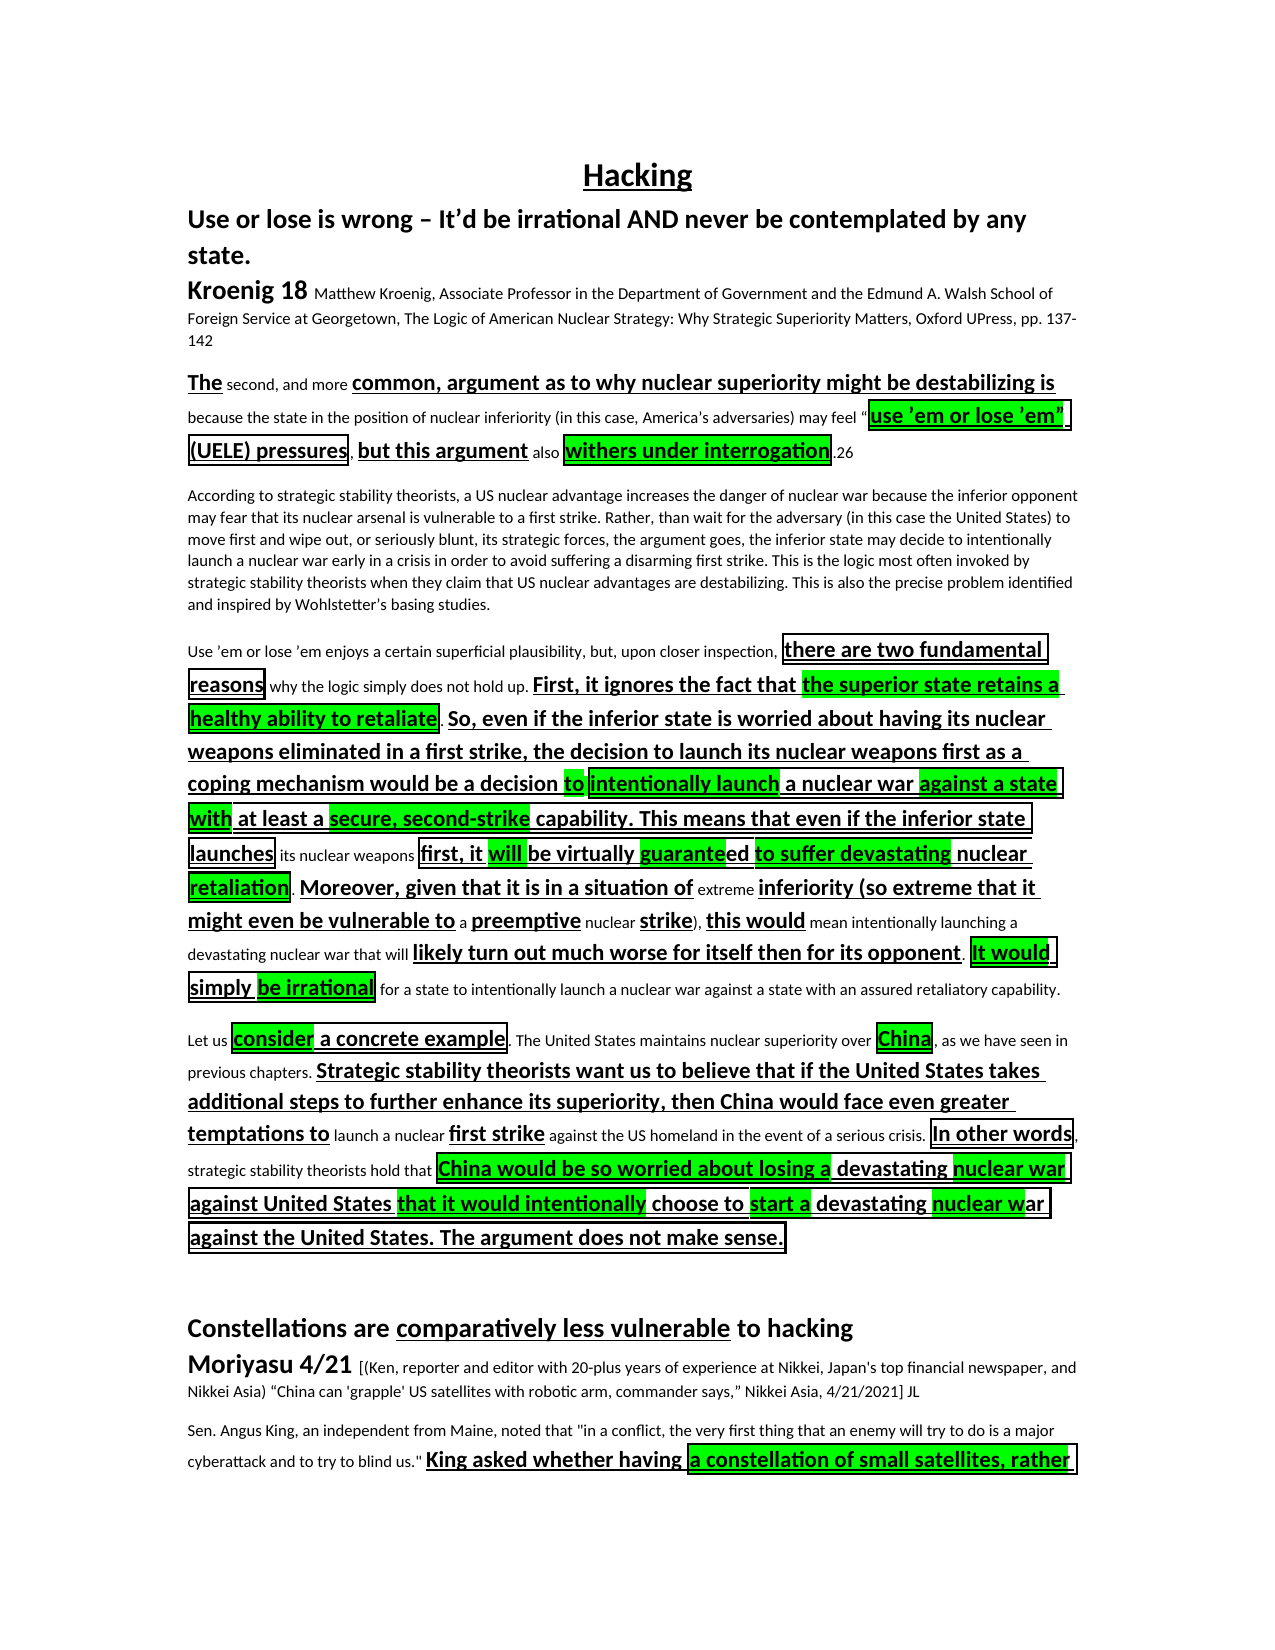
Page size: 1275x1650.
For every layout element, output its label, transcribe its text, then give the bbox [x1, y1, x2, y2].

text Let us consider a concrete example. The United States maintains nuclear superiority over China, as we have seen in previous chapters. Strategic stability theorists want us to believe that if the United States takes additional steps to further enhance its superiority, then China would face even greater temptations to launch a nuclear first strike against the US homeland in the event of a serious crisis. In other words, strategic stability theorists hold that China would be so worried about losing a devastating nuclear war against United States that it would intentionally choose to start a devastating nuclear war against the United States. The argument does not make sense. [187, 1022, 1087, 1254]
text According to strategic stability theorists, a US nuclear advantage increases the danger of nuclear war because the inferior opponent may fear that its nuclear arsenal is vulnerable to a first strike. Rather, than wait for the adversary (in this case the United States) to move first and wipe out, or seriously blunt, its strategic forces, the argument goes, the inferior state may decide to intentionally launch a nuclear war early in a crisis in order to avoid suffering a disarming first strike. This is the logic most often invoked by strategic stability theorists when they claim that US nuclear advantages are destabilizing. This is also the precise problem identified and inspired by Wohlstetter’s basing studies. [187, 485, 1087, 615]
subtitle Use or lose is wrong – It’d be irrational AND never be contemplated by any state. [187, 202, 1087, 271]
text Use ’em or lose ’em enjoys a certain superficial plausibility, but, upon closer inspection, there are two fundamental reasons why the logic simply does not hold up. First, it ignores the fact that the superior state retains a healthy ability to retaliate. So, even if the inferior state is worried about having its nuclear weapons eliminated in a first strike, the decision to launch its nuclear weapons first as a coping mechanism would be a decision to intentionally launch a nuclear war against a state with at least a secure, second-strike capability. This means that even if the inferior state launches its nuclear weapons first, it will be virtually guaranteed to suffer devastating nuclear retaliation. Moreover, given that it is in a situation of extreme inferiority (so extreme that it might even be vulnerable to a preemptive nuclear strike), this would mean intentionally launching a devastating nuclear war that will likely turn out much worse for itself then for its opponent. It would simply be irrational for a state to intentionally launch a nuclear war against a state with an assured retaliatory capability. [187, 633, 1087, 1003]
subtitle Hacking [187, 154, 1087, 195]
subtitle Constellations are comparatively less vulnerable to hacking [187, 1311, 1087, 1344]
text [187, 1420, 1087, 1475]
text Moriyasu 4/21 [(Ken, reporter and editor with 20-plus years of experience at Nikkei, Japan's top financial newspaper, and Nikkei Asia) “China can 'grapple' US satellites with robotic arm, commander says,” Nikkei Asia, 4/21/2021] JL [187, 1347, 1087, 1402]
text The second, and more common, argument as to why nuclear superiority might be destabilizing is because the state in the position of nuclear inferiority (in this case, America’s adversaries) may feel “use ’em or lose ’em” (UELE) pressures, but this argument also withers under interrogation.26 [187, 368, 1087, 466]
text Kroenig 18 Matthew Kroenig, Associate Professor in the Department of Government and the Edmund A. Walsh School of Foreign Service at Georgetown, The Logic of American Nuclear Strategy: Why Strategic Superiority Matters, Oxford UPress, pp. 137-142 [187, 273, 1087, 350]
